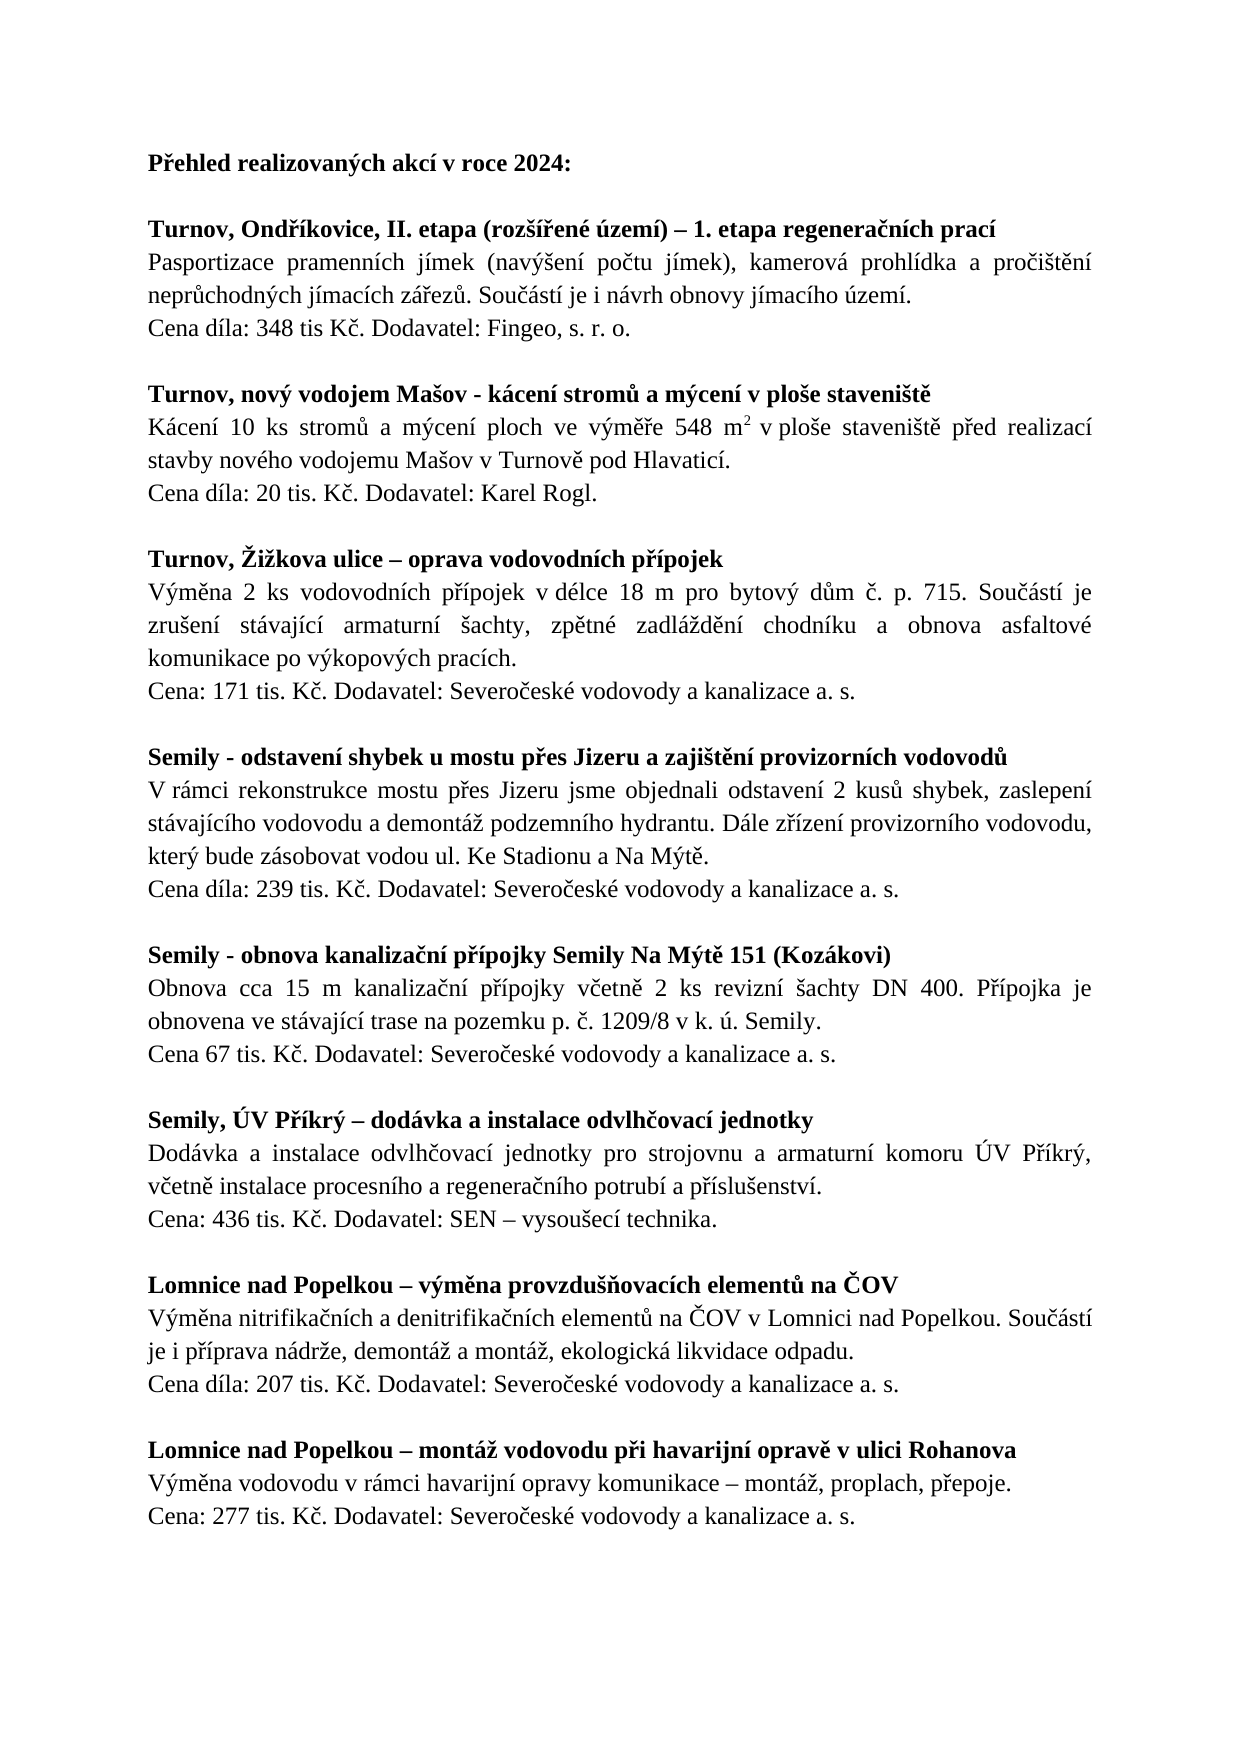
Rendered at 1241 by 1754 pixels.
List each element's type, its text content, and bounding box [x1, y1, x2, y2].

text Cena díla: 348 tis Kč. Dodavatel: Fingeo, s. r. o. [148, 313, 1093, 341]
text Cena: 277 tis. Kč. Dodavatel: Severočeské vodovody a kanalizace a. s. [148, 1501, 1093, 1530]
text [148, 1435, 1093, 1464]
text Cena 67 tis. Kč. Dodavatel: Severočeské vodovody a kanalizace a. s. [148, 1039, 1093, 1068]
text Cena díla: 239 tis. Kč. Dodavatel: Severočeské vodovody a kanalizace a. s. [148, 874, 1093, 903]
text Cena: 436 tis. Kč. Dodavatel: SEN – vysoušecí technika. [148, 1204, 1093, 1233]
text Semily, ÚV Příkrý – dodávka a instalace odvlhčovací jednotky [148, 1105, 1093, 1134]
text Turnov, nový vodojem Mašov - kácení stromů a mýcení v ploše staveniště [148, 379, 1093, 407]
text Semily - odstavení shybek u mostu přes Jizeru a zajištění provizorních vodovodů [148, 742, 1093, 771]
text Lomnice nad Popelkou – výměna provzdušňovacích elementů na ČOV [148, 1270, 1093, 1299]
text Výměna 2 ks vodovodních přípojek v délce 18 m pro bytový dům č. p. 715. Součástí je zrušení stávající armaturní šachty, zpětné zadláždění chodníku a obnova asfaltové komunikace po výkopových pracích. [148, 577, 1093, 672]
text Cena: 171 tis. Kč. Dodavatel: Severočeské vodovody a kanalizace a. s. [148, 676, 1093, 705]
text V rámci rekonstrukce mostu přes Jizeru jsme objednali odstavení 2 kusů shybek, zaslepení stávajícího vodovodu a demontáž podzemního hydrantu. Dále zřízení provizorního vodovodu, který bude zásobovat vodou ul. Ke Stadionu a Na Mýtě. [148, 775, 1093, 870]
text Pasportizace pramenních jímek (navýšení počtu jímek), kamerová prohlídka a pročištění neprůchodných jímacích zářezů. Součástí je i návrh obnovy jímacího území. [148, 247, 1093, 308]
text Cena díla: 207 tis. Kč. Dodavatel: Severočeské vodovody a kanalizace a. s. [148, 1369, 1093, 1398]
text Výměna vodovodu v rámci havarijní opravy komunikace – montáž, proplach, přepoje. [148, 1468, 1093, 1497]
text Semily - obnova kanalizační přípojky Semily Na Mýtě 151 (Kozákovi) [148, 940, 1093, 969]
text Obnova cca 15 m kanalizační přípojky včetně 2 ks revizní šachty DN 400. Přípojka je obnovena ve stávající trase na pozemku p. č. 1209/8 v k. ú. Semily. [148, 973, 1093, 1035]
text Přehled realizovaných akcí v roce 2024: [148, 148, 1093, 176]
text Dodávka a instalace odvlhčovací jednotky pro strojovnu a armaturní komoru ÚV Příkrý, včetně instalace procesního a regeneračního potrubí a příslušenství. [148, 1138, 1093, 1200]
text Cena díla: 20 tis. Kč. Dodavatel: Karel Rogl. [148, 478, 1093, 507]
text Turnov, Ondříkovice, II. etapa (rozšířené území) – 1. etapa regeneračních prací [148, 214, 1093, 242]
text Výměna nitrifikačních a denitrifikačních elementů na ČOV v Lomnici nad Popelkou. Součástí je i příprava nádrže, demontáž a montáž, ekologická likvidace odpadu. [148, 1303, 1093, 1365]
text Kácení 10 ks stromů a mýcení ploch ve výměře 548 m2 v ploše staveniště před realizací stavby nového vodojemu Mašov v Turnově pod Hlavaticí. [148, 412, 1093, 473]
text Turnov, Žižkova ulice – oprava vodovodních přípojek [148, 544, 1093, 573]
